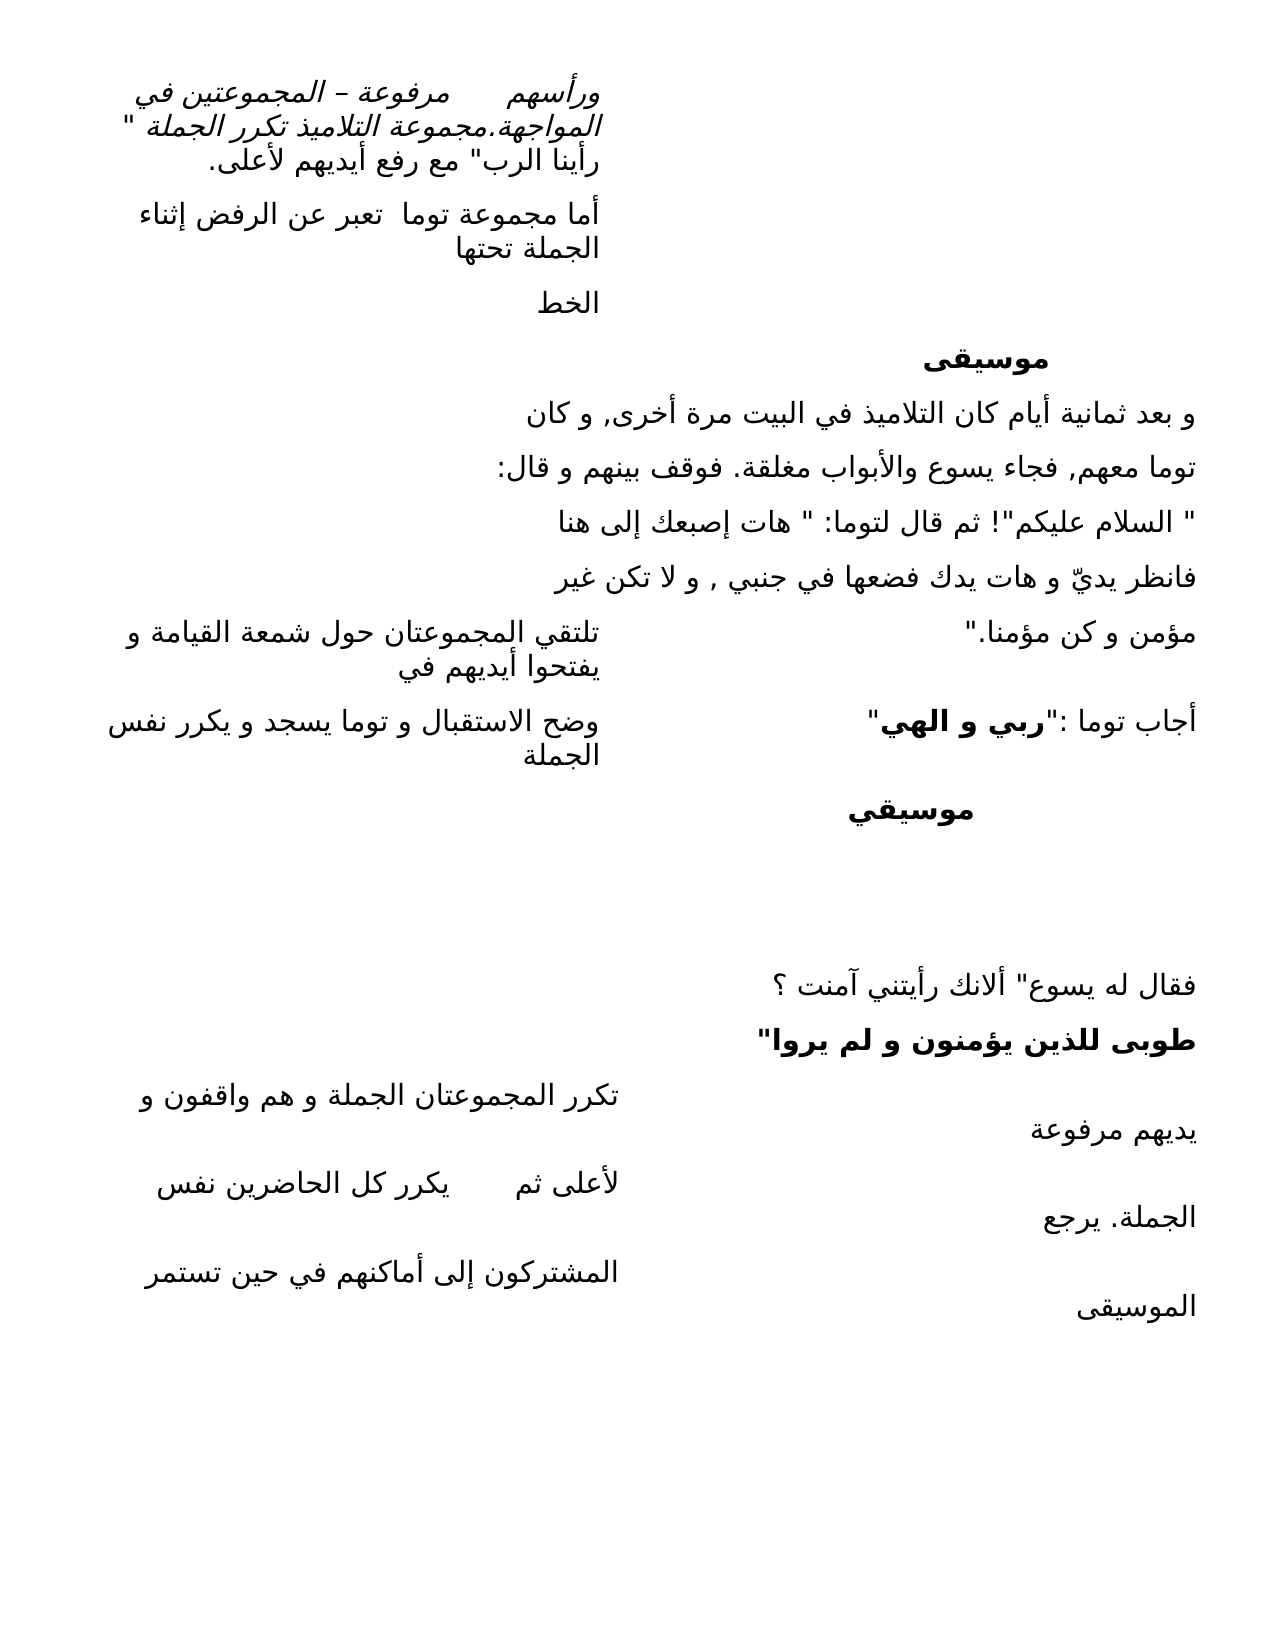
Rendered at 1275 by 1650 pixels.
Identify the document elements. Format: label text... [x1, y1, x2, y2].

text فانظر يديّ و هات يدك فضعها في جنبي , و لا تكن غير [75, 560, 1197, 594]
text موسيقى [75, 341, 1200, 375]
text طوبى للذين يؤمنون و لم يروا" [75, 1023, 1197, 1057]
text الخط [75, 286, 1197, 320]
text فقال له يسوع" ألانك رأيتني آمنت ؟ [75, 968, 1275, 1002]
text أما مجموعة توما تعبر عن الرفض إثناء الجملة تحتها [75, 198, 1197, 266]
text مؤمن و كن مؤمنا." تلتقي المجموعتان حول شمعة القيامة و يفتحوا أيديهم في [75, 615, 1197, 683]
text " السلام عليكم"! ثم قال لتوما: " هات إصبعك إلى هنا [75, 506, 1197, 539]
text لأعلى ثم يكرر كل الحاضرين نفس الجملة. يرجع [75, 1167, 1200, 1235]
text و بعد ثمانية أيام كان التلاميذ في البيت مرة أخرى, و كان [75, 396, 1197, 430]
text أجاب توما :"ربي و الهي" وضح الاستقبال و توما يسجد و يكرر نفس الجملة [75, 704, 1197, 772]
text موسيقي [75, 793, 1275, 827]
text تكرر المجموعتان الجملة و هم واقفون و يديهم مرفوعة [75, 1078, 1200, 1146]
text المشتركون إلى أماكنهم في حين تستمر الموسيقى [75, 1256, 1200, 1323]
text ورأسهم مرفوعة – المجموعتين في المواجهة.مجموعة التلاميذ تكرر الجملة " رأينا الرب" مع رفع أيديهم لأعلى. [75, 75, 1197, 177]
text توما معهم, فجاء يسوع والأبواب مغلقة. فوقف بينهم و قال: [75, 451, 1197, 485]
